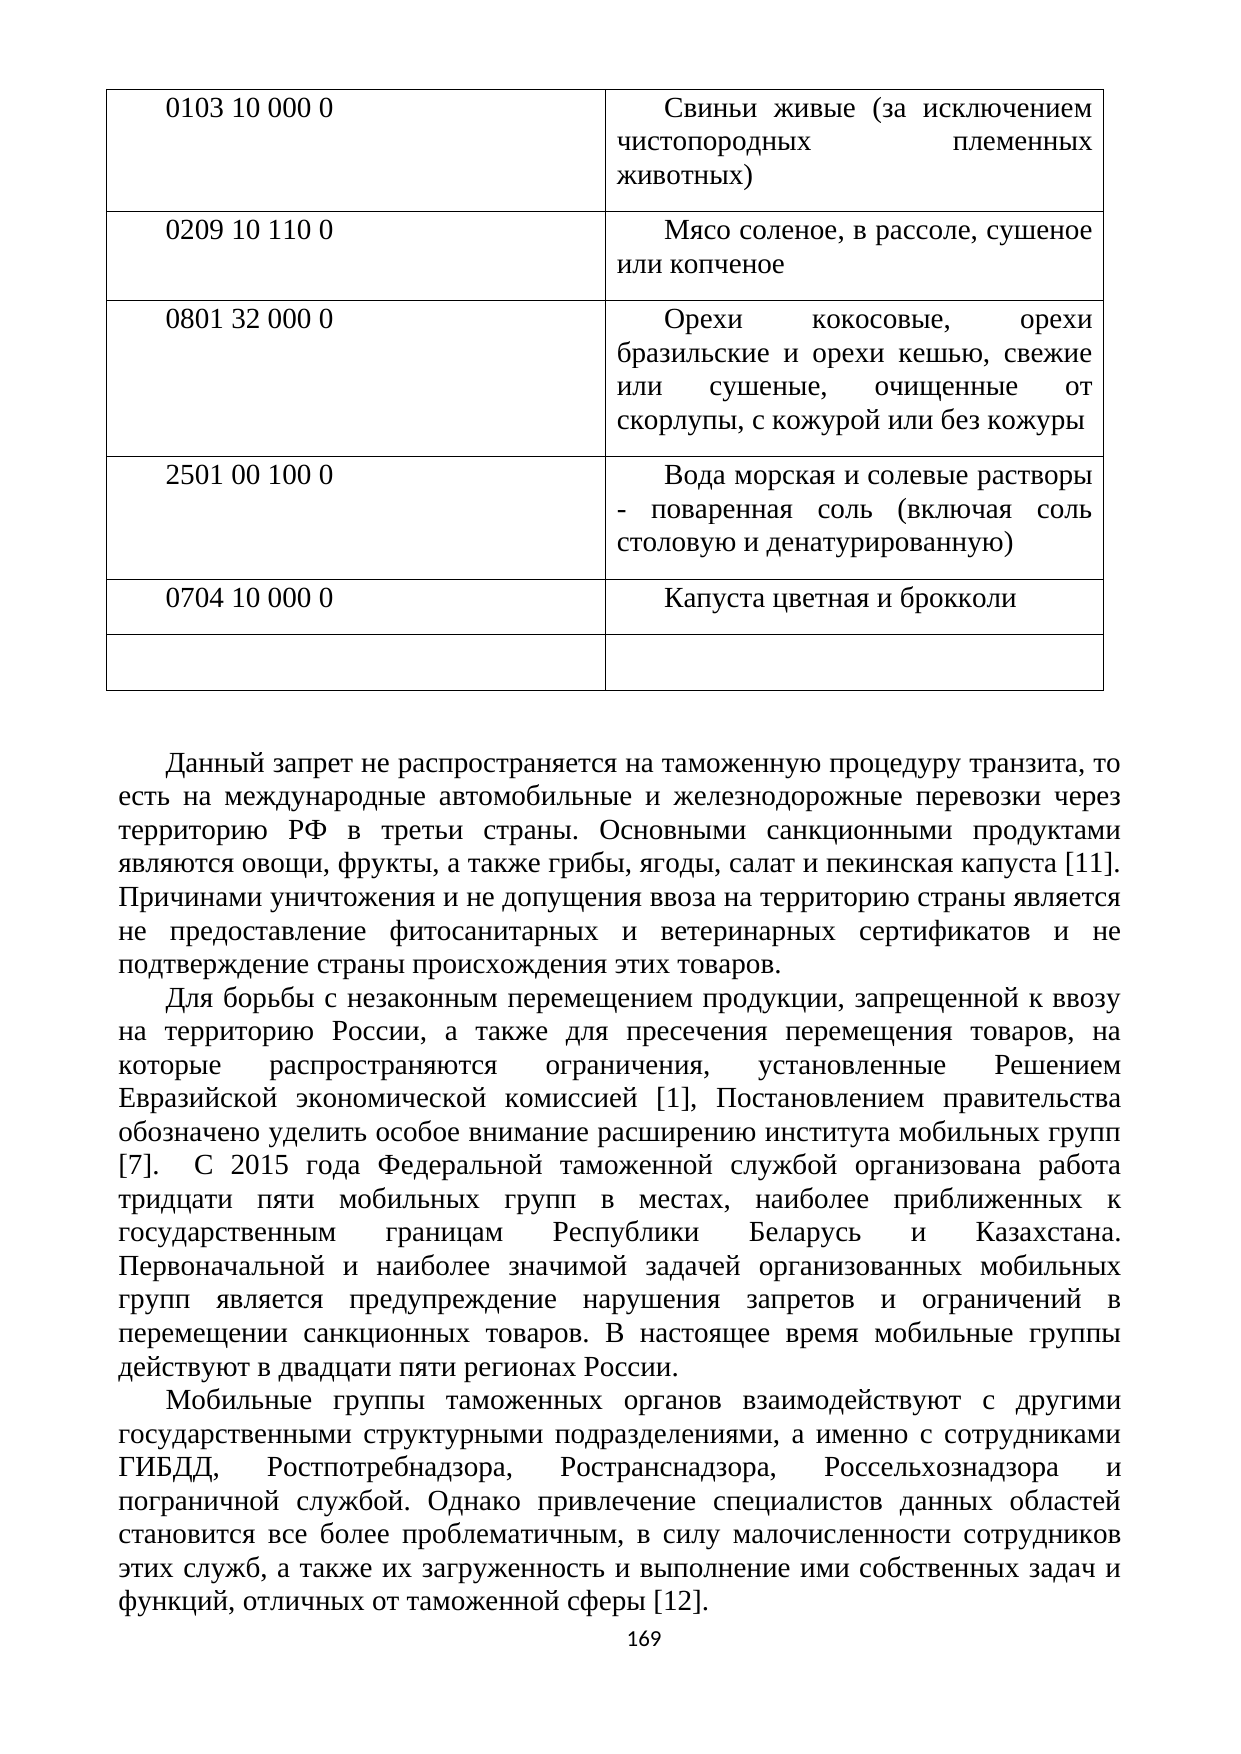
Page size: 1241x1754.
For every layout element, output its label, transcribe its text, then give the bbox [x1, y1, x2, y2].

table_cell Свиньи живые (за исключением чистопородных племенных животных) [606, 90, 1103, 211]
table_cell [606, 635, 1103, 689]
table_cell Вода морская и солевые растворы - поваренная соль (включая соль столовую и денатурированную) [606, 457, 1103, 579]
text Данный запрет не распространяется на таможенную процедуру транзита, то есть на международные автомобильные и железнодорожные перевозки через территорию РФ в третьи страны. Основными санкционными продуктами являются овощи, фрукты, а также грибы, ягоды, салат и пекинская капуста [11]. Причинами уничтожения и не допущения ввоза на территорию страны является не предоставление фитосанитарных и ветеринарных сертификатов и не подтверждение страны происхождения этих товаров. [118, 745, 1122, 980]
table_cell 0801 32 000 0 [107, 301, 605, 456]
table_cell 0209 10 110 0 [107, 212, 605, 300]
table_cell 2501 00 100 0 [107, 457, 605, 579]
table_cell [107, 635, 605, 689]
text Мобильные группы таможенных органов взаимодействуют с другими государственными структурными подразделениями, а именно с сотрудниками ГИБДД, Ростпотребнадзора, Ространснадзора, Россельхознадзора и пограничной службой. Однако привлечение специалистов данных областей становится все более проблематичным, в силу малочисленности сотрудников этих служб, а также их загруженность и выполнение ими собственных задач и функций, отличных от таможенной сферы [12]. [118, 1382, 1122, 1617]
table_cell Орехи кокосовые, орехи бразильские и орехи кешью, свежие или сушеные, очищенные от скорлупы, с кожурой или без кожуры [606, 301, 1103, 456]
text Для борьбы с незаконным перемещением продукции, запрещенной к ввозу на территорию России, а также для пресечения перемещения товаров, на которые распространяются ограничения, установленные Решением Евразийской экономической комиссией [1], Постановлением правительства обозначено уделить особое внимание расширению института мобильных групп [7]. С 2015 года Федеральной таможенной службой организована работа тридцати пяти мобильных групп в местах, наиболее приближенных к государственным границам Республики Беларусь и Казахстана. Первоначальной и наиболее значимой задачей организованных мобильных групп является предупреждение нарушения запретов и ограничений в перемещении санкционных товаров. В настоящее время мобильные группы действуют в двадцати пяти регионах России. [118, 980, 1122, 1382]
table_cell 0103 10 000 0 [107, 90, 605, 211]
table_cell Мясо соленое, в рассоле, сушеное или копченое [606, 212, 1103, 300]
table_cell 0704 10 000 0 [107, 580, 605, 634]
table_cell Капуста цветная и брокколи [606, 580, 1103, 634]
